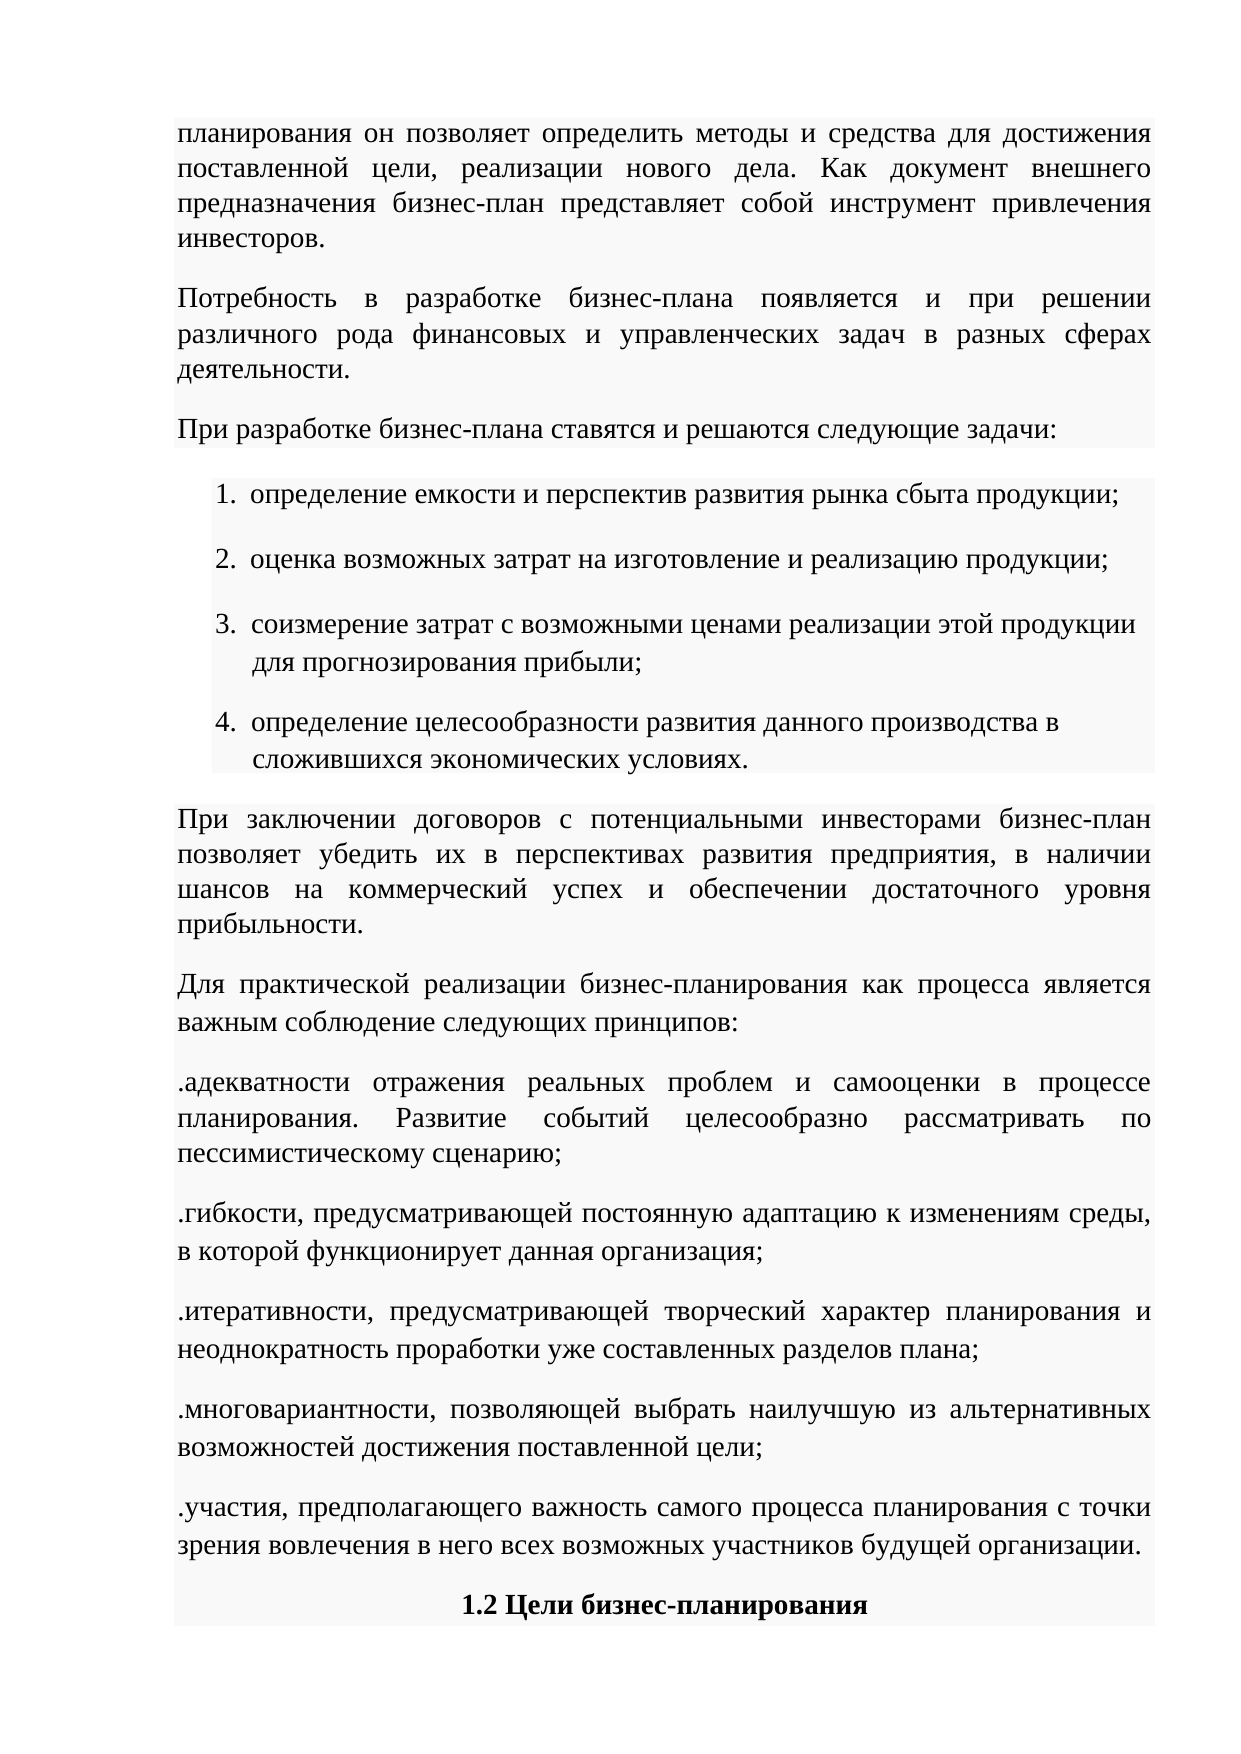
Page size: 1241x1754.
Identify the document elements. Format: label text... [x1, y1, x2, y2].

list определение емкости и перспектив развития рынка сбыта продукции; [215, 476, 1152, 510]
text При заключении договоров с потенциальными инвесторами бизнес-план позволяет убедить их в перспективах развития предприятия, в наличии шансов на коммерческий успех и обеспечении достаточного уровня прибыльности. [177, 802, 1152, 939]
list определение целесообразности развития данного производства в сложившихся экономических условиях. [215, 704, 1152, 775]
text .гибкости, предусматривающей постоянную адаптацию к изменениям среды, в которой функционирует данная организация; [177, 1195, 1152, 1267]
text .многовариантности, позволяющей выбрать наилучшую из альтернативных возможностей достижения поставленной цели; [177, 1391, 1152, 1463]
text .участия, предполагающего важность самого процесса планирования с точки зрения вовлечения в него всех возможных участников будущей организации. [177, 1489, 1152, 1560]
text Для практической реализации бизнес-планирования как процесса является важным соблюдение следующих принципов: [177, 966, 1152, 1038]
list соизмерение затрат с возможными ценами реализации этой продукции для прогнозирования прибыли; [215, 606, 1152, 677]
text Потребность в разработке бизнес-плана появляется и при решении различного рода финансовых и управленческих задач в разных сферах деятельности. [177, 280, 1152, 385]
text 1.2 Цели бизнес-планирования [150, 1587, 1179, 1620]
text При разработке бизнес-плана ставятся и решаются следующие задачи: [177, 412, 1152, 445]
text .адекватности отражения реальных проблем и самооценки в процессе планирования. Развитие событий целесообразно рассматривать по пессимистическому сценарию; [177, 1064, 1152, 1169]
text планирования он позволяет определить методы и средства для достижения поставленной цели, реализации нового дела. Как документ внешнего предназначения бизнес-план представляет собой инструмент привлечения инвесторов. [177, 116, 1152, 253]
list оценка возможных затрат на изготовление и реализацию продукции; [215, 541, 1152, 575]
text .итеративности, предусматривающей творческий характер планирования и неоднократность проработки уже составленных разделов плана; [177, 1293, 1152, 1365]
